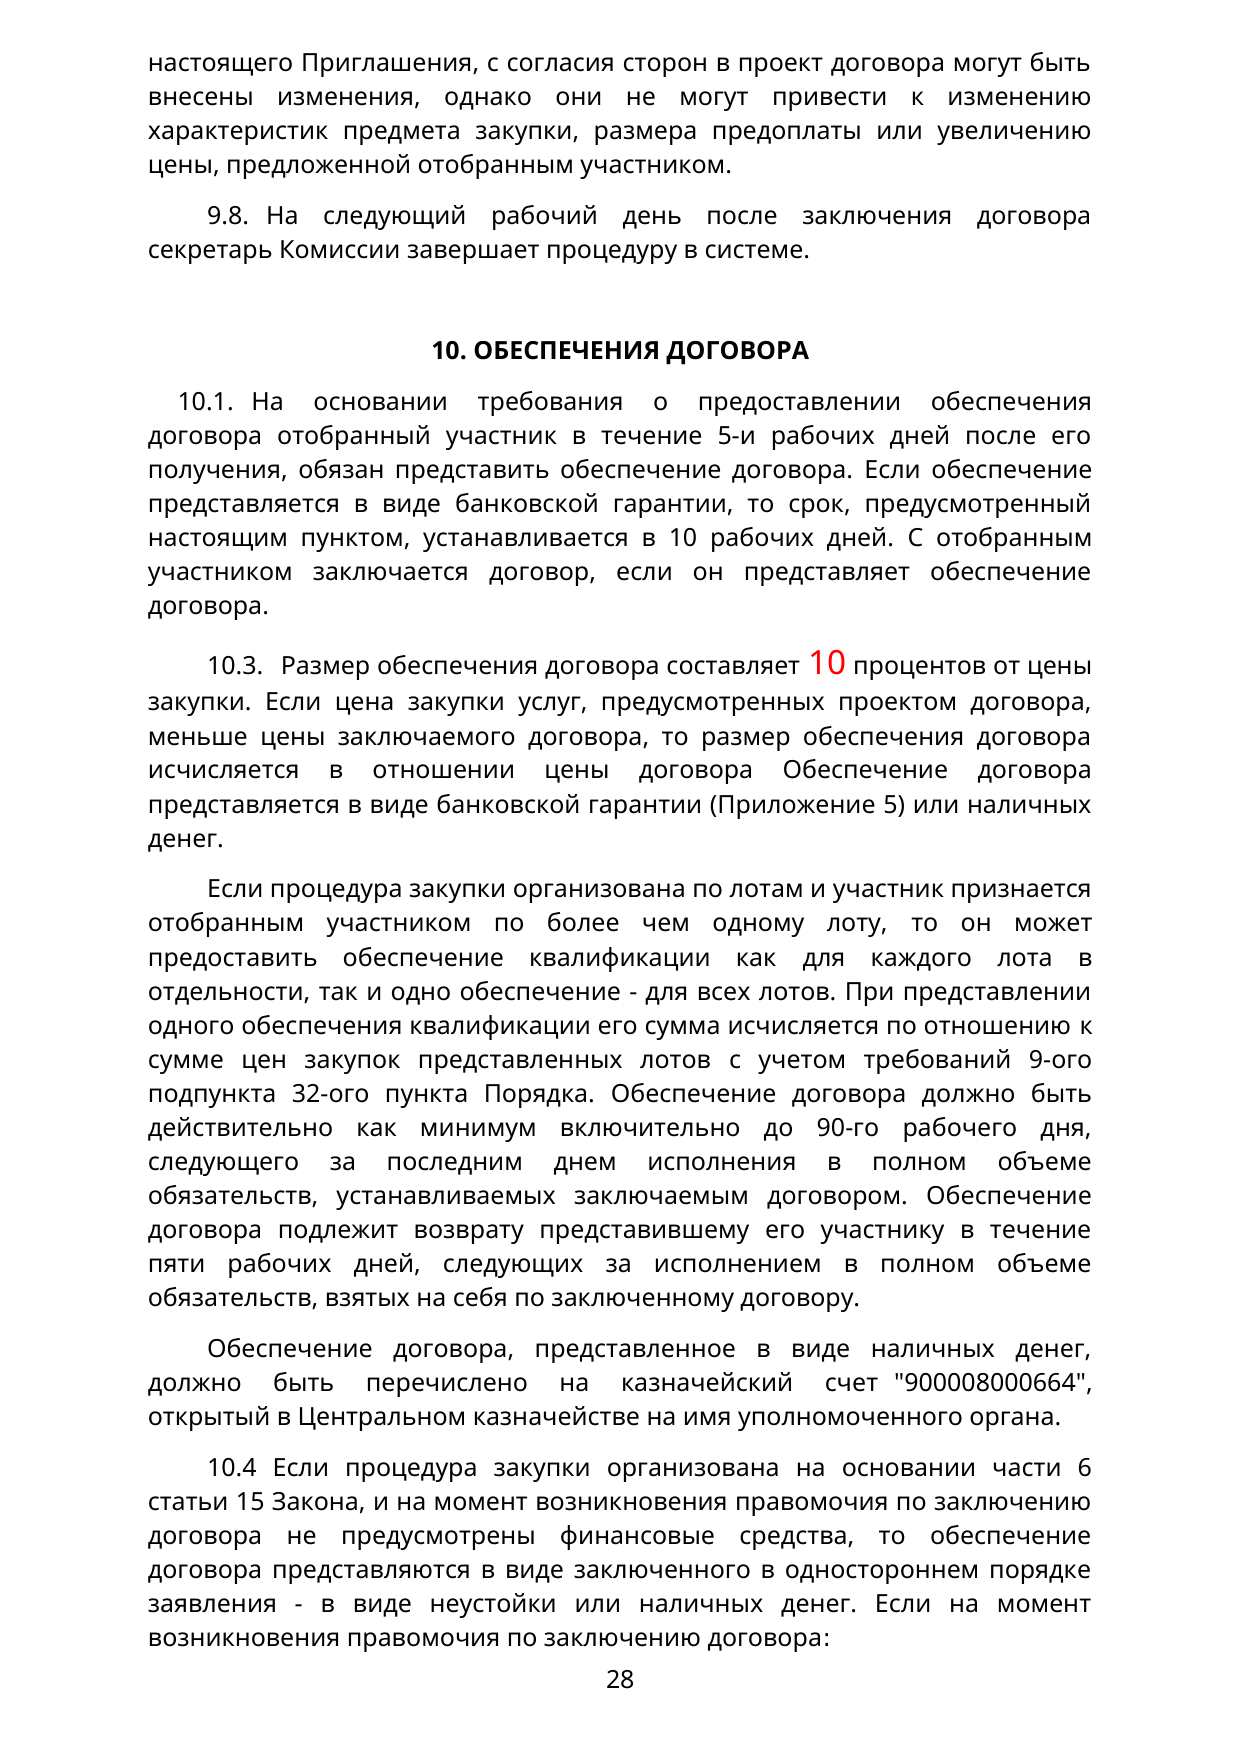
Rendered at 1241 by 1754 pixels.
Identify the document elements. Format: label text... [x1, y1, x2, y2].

text 10.3. Размер обеспечения договора составляет 10 процентов от цены закупки. Если цена закупки услуг, предусмотренных проектом договора, меньше цены заключаемого договора, то размер обеспечения договора исчисляется в отношении цены договора Обеспечение договора представляется в виде банковской гарантии (Приложение 5) или наличных денег. [148, 639, 1092, 854]
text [148, 44, 1092, 181]
text Если процедура закупки организована по лотам и участник признается отобранным участником по более чем одному лоту, то он может предоставить обеспечение квалификации как для каждого лота в отдельности, так и одно обеспечение - для всех лотов. При представлении одного обеспечения квалификации его сумма исчисляется по отношению к сумме цен закупок представленных лотов с учетом требований 9-ого подпункта 32-ого пункта Порядка. Обеспечение договора должно быть действительно как минимум включительно до 90-го рабочего дня, следующего за последним днем исполнения в полном объеме обязательств, устанавливаемых заключаемым договором. Обеспечение договора подлежит возврату представившему его участнику в течение пяти рабочих дней, следующих за исполнением в полном объеме обязательств, взятых на себя по заключенному договору. [148, 871, 1092, 1314]
text Обеспечение договора, представленное в виде наличных денег, должно быть перечислено на казначейский счет "900008000664", открытый в Центральном казначействе на имя уполномоченного органа. [148, 1331, 1092, 1433]
text 10.1. На основании требования о предоставлении обеспечения договора отобранный участник в течение 5-и рабочих дней после его получения, обязан представить обеспечение договора. Если обеспечение представляется в виде банковской гарантии, то срок, предусмотренный настоящим пунктом, устанавливается в 10 рабочих дней. С отобранным участником заключается договор, если он представляет обеспечение договора. [148, 383, 1092, 622]
text 10. ОБЕСПЕЧЕНИЯ ДОГОВОРА [148, 333, 1092, 367]
text 10.4 Если процедура закупки организована на основании части 6 статьи 15 Закона, и на момент возникновения правомочия по заключению договора не предусмотрены финансовые средства, то обеспечение договора представляются в виде заключенного в одностороннем порядке заявления - в виде неустойки или наличных денег. Если на момент возникновения правомочия по заключению договора: [148, 1449, 1092, 1654]
text 9.8. На следующий рабочий день после заключения договора секретарь Комиссии завершает процедуру в системе. [148, 197, 1092, 265]
